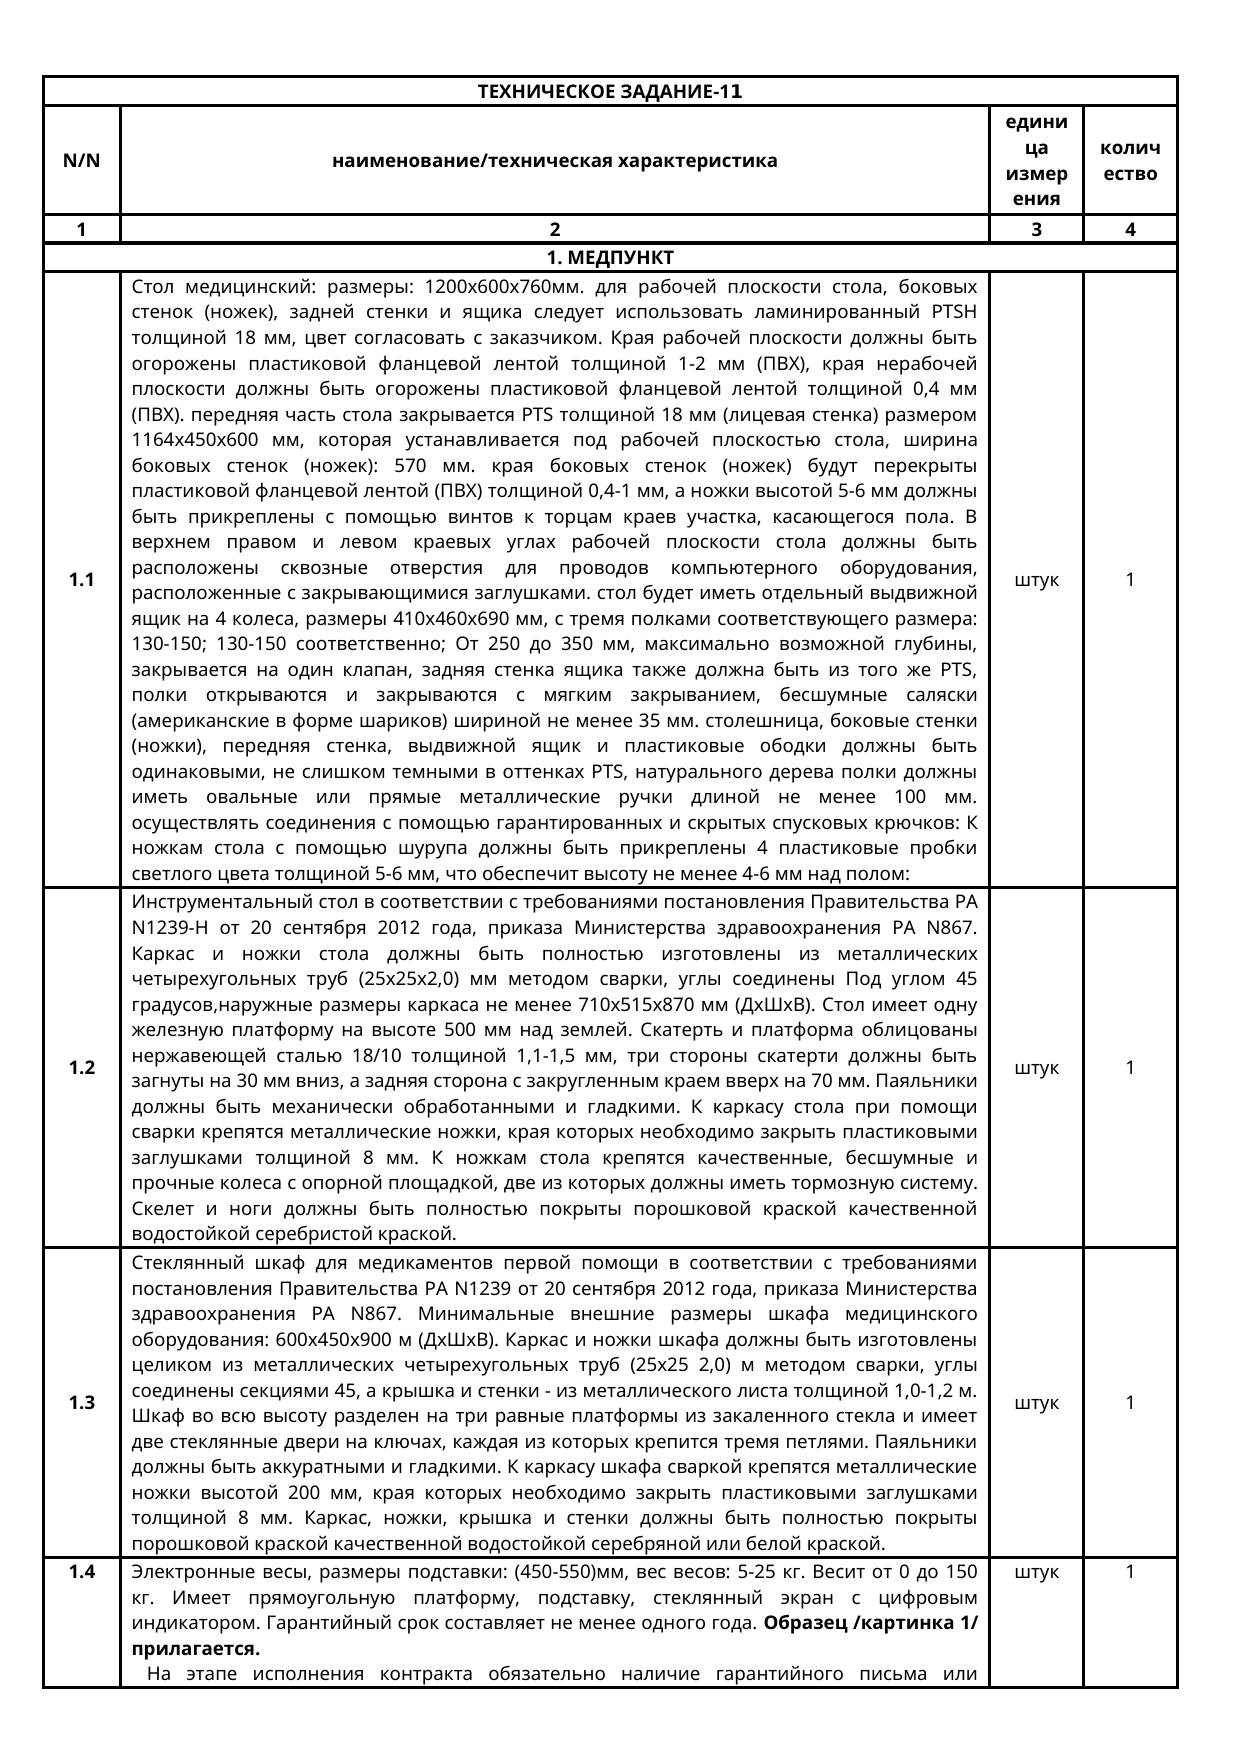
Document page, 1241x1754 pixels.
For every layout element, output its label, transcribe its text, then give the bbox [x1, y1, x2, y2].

table_cell 2 [122, 216, 988, 241]
table_cell 1.4 [45, 1559, 119, 1686]
table_cell 1 [1085, 273, 1176, 886]
table_cell 1.2 [45, 889, 119, 1246]
table_cell наименование/техническая характеристика [122, 107, 988, 213]
table_cell Инструментальный стол в соответствии с требованиями постановления Правительства РА N1239-Н от 20 сентября 2012 года, приказа Министерства здравоохранения РА N867. Каркас и ножки стола должны быть полностью изготовлены из металлических четырехугольных труб (25х25х2,0) мм методом сварки, углы соединены Под углом 45 градусов,наружные размеры каркаса не менее 710х515х870 мм (ДхШхВ). Стол имеет одну железную платформу на высоте 500 мм над землей. Скатерть и платформа облицованы нержавеющей сталью 18/10 толщиной 1,1-1,5 мм, три стороны скатерти должны быть загнуты на 30 мм вниз, а задняя сторона с закругленным краем вверх на 70 мм. Паяльники должны быть механически обработанными и гладкими. К каркасу стола при помощи сварки крепятся металлические ножки, края которых необходимо закрыть пластиковыми заглушками толщиной 8 мм. К ножкам стола крепятся качественные, бесшумные и прочные колеса с опорной площадкой, две из которых должны иметь тормозную систему. Скелет и ноги должны быть полностью покрыты порошковой краской качественной водостойкой серебристой краской. [122, 889, 988, 1246]
table_cell количество [1085, 107, 1176, 213]
table_cell штук [991, 1249, 1082, 1556]
table_cell 4 [1085, 216, 1176, 241]
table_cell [122, 1559, 988, 1686]
table_cell Стеклянный шкаф для медикаментов первой помощи в соответствии с требованиями постановления Правительства РА N1239 от 20 сентября 2012 года, приказа Министерства здравоохранения РА N867. Минимальные внешние размеры шкафа медицинского оборудования: 600х450х900 м (ДхШхВ). Каркас и ножки шкафа должны быть изготовлены целиком из металлических четырехугольных труб (25х25 2,0) м методом сварки, углы соединены секциями 45, а крышка и стенки - из металлического листа толщиной 1,0-1,2 м. Шкаф во всю высоту разделен на три равные платформы из закаленного стекла и имеет две стеклянные двери на ключах, каждая из которых крепится тремя петлями. Паяльники должны быть аккуратными и гладкими. К каркасу шкафа сваркой крепятся металлические ножки высотой 200 мм, края которых необходимо закрыть пластиковыми заглушками толщиной 8 мм. Каркас, ножки, крышка и стенки должны быть полностью покрыты порошковой краской качественной водостойкой серебряной или белой краской. [122, 1249, 988, 1556]
table_cell 1 [1085, 889, 1176, 1246]
table_cell 1.3 [45, 1249, 119, 1556]
table_cell 1.1 [45, 273, 119, 886]
table_cell 3 [991, 216, 1082, 241]
table_cell штук [991, 889, 1082, 1246]
table_cell N/N [45, 107, 119, 213]
table_cell единица измерения [991, 107, 1082, 213]
table_header ТЕХНИЧЕСКОЕ ЗАДАНИЕ-11 [45, 78, 1176, 104]
table_cell 1. МЕДПУНКТ [45, 245, 1176, 270]
table_cell штук [991, 273, 1082, 886]
table_cell 1 [1085, 1559, 1176, 1686]
table_cell 1 [45, 216, 119, 241]
table_cell 1 [1085, 1249, 1176, 1556]
table_cell Стол медицинский: размеры: 1200х600х760мм. для рабочей плоскости стола, боковых стенок (ножек), задней стенки и ящика следует использовать ламинированный PTSH толщиной 18 мм, цвет согласовать с заказчиком. Края рабочей плоскости должны быть огорожены пластиковой фланцевой лентой толщиной 1-2 мм (ПВХ), края нерабочей плоскости должны быть огорожены пластиковой фланцевой лентой толщиной 0,4 мм (ПВХ). передняя часть стола закрывается PTS толщиной 18 мм (лицевая стенка) размером 1164х450х600 мм, которая устанавливается под рабочей плоскостью стола, ширина боковых стенок (ножек): 570 мм. края боковых стенок (ножек) будут перекрыты пластиковой фланцевой лентой (ПВХ) толщиной 0,4-1 мм, а ножки высотой 5-6 мм должны быть прикреплены с помощью винтов к торцам краев участка, касающегося пола. В верхнем правом и левом краевых углах рабочей плоскости стола должны быть расположены сквозные отверстия для проводов компьютерного оборудования, расположенные с закрывающимися заглушками. стол будет иметь отдельный выдвижной ящик на 4 колеса, размеры 410х460х690 мм, с тремя полками соответствующего размера: 130-150; 130-150 соответственно; От 250 до 350 мм, максимально возможной глубины, закрывается на один клапан, задняя стенка ящика также должна быть из того же PTS, полки открываются и закрываются с мягким закрыванием, бесшумные саляски (американские в форме шариков) шириной не менее 35 мм. столешница, боковые стенки (ножки), передняя стенка, выдвижной ящик и пластиковые ободки должны быть одинаковыми, не слишком темными в оттенках PTS, натурального дерева полки должны иметь овальные или прямые металлические ручки длиной не менее 100 мм. осуществлять соединения с помощью гарантированных и скрытых спусковых крючков: К ножкам стола с помощью шурупа должны быть прикреплены 4 пластиковые пробки светлого цвета толщиной 5-6 мм, что обеспечит высоту не менее 4-6 мм над полом: [122, 273, 988, 886]
table_cell штук [991, 1559, 1082, 1686]
